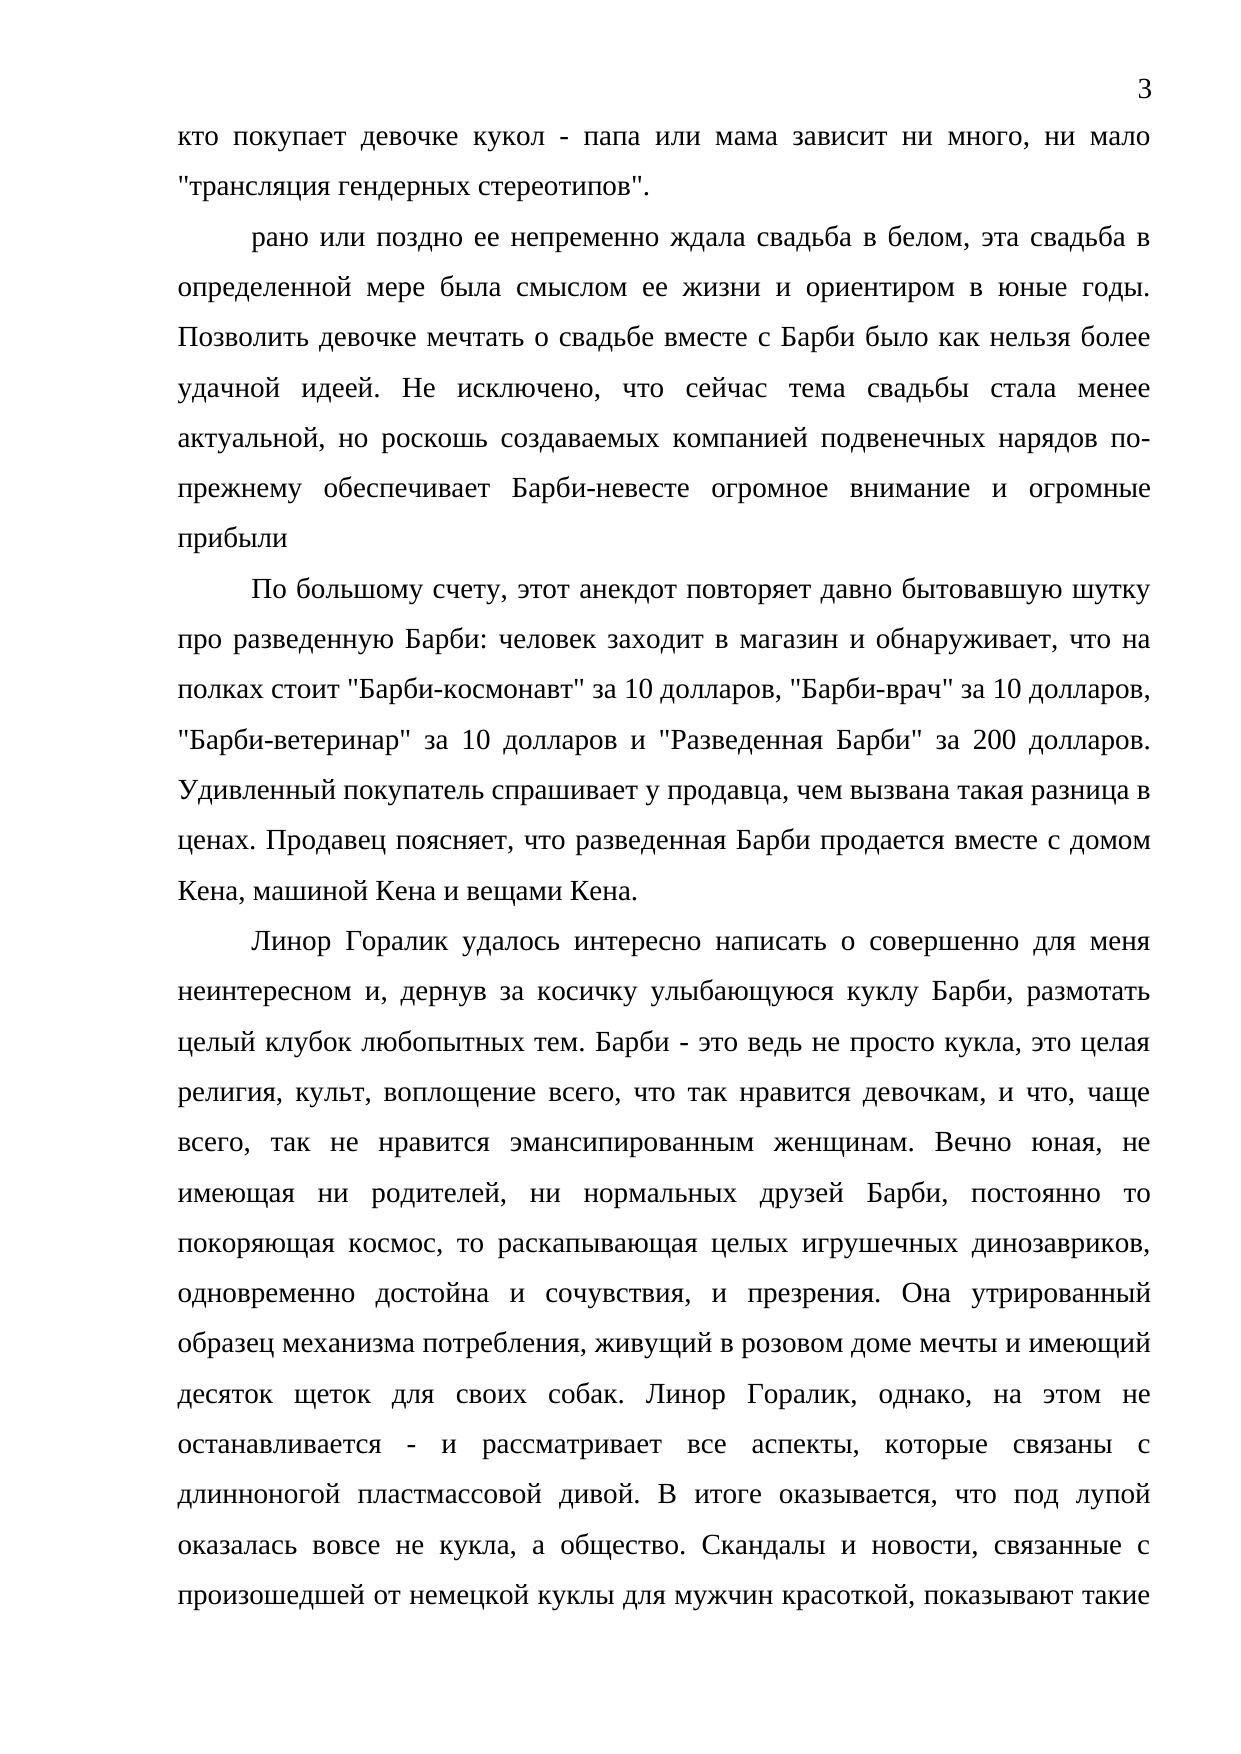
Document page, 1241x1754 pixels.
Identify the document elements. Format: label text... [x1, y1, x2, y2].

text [177, 118, 1152, 202]
text рано или поздно ее непременно ждала свадьба в белом, эта свадьба в определенной мере была смыслом ее жизни и ориентиром в юные годы. Позволить девочке мечтать о свадьбе вместе с Барби было как нельзя более удачной идеей. Не исключено, что сейчас тема свадьбы стала менее актуальной, но роскошь создаваемых компанией подвенечных нарядов по-прежнему обеспечивает Барби-невесте огромное внимание и огромные прибыли [177, 219, 1152, 554]
text По большому счету, этот анекдот повторяет давно бытовавшую шутку про разведенную Барби: человек заходит в магазин и обнаруживает, что на полках стоит "Барби-космонавт" за 10 долларов, "Барби-врач" за 10 долларов, "Барби-ветеринар" за 10 долларов и "Разведенная Барби" за 200 долларов. Удивленный покупатель спрашивает у продавца, чем вызвана такая разница в ценах. Продавец поясняет, что разведенная Барби продается вместе с домом Кена, машиной Кена и вещами Кена. [177, 571, 1152, 906]
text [177, 923, 1152, 1611]
